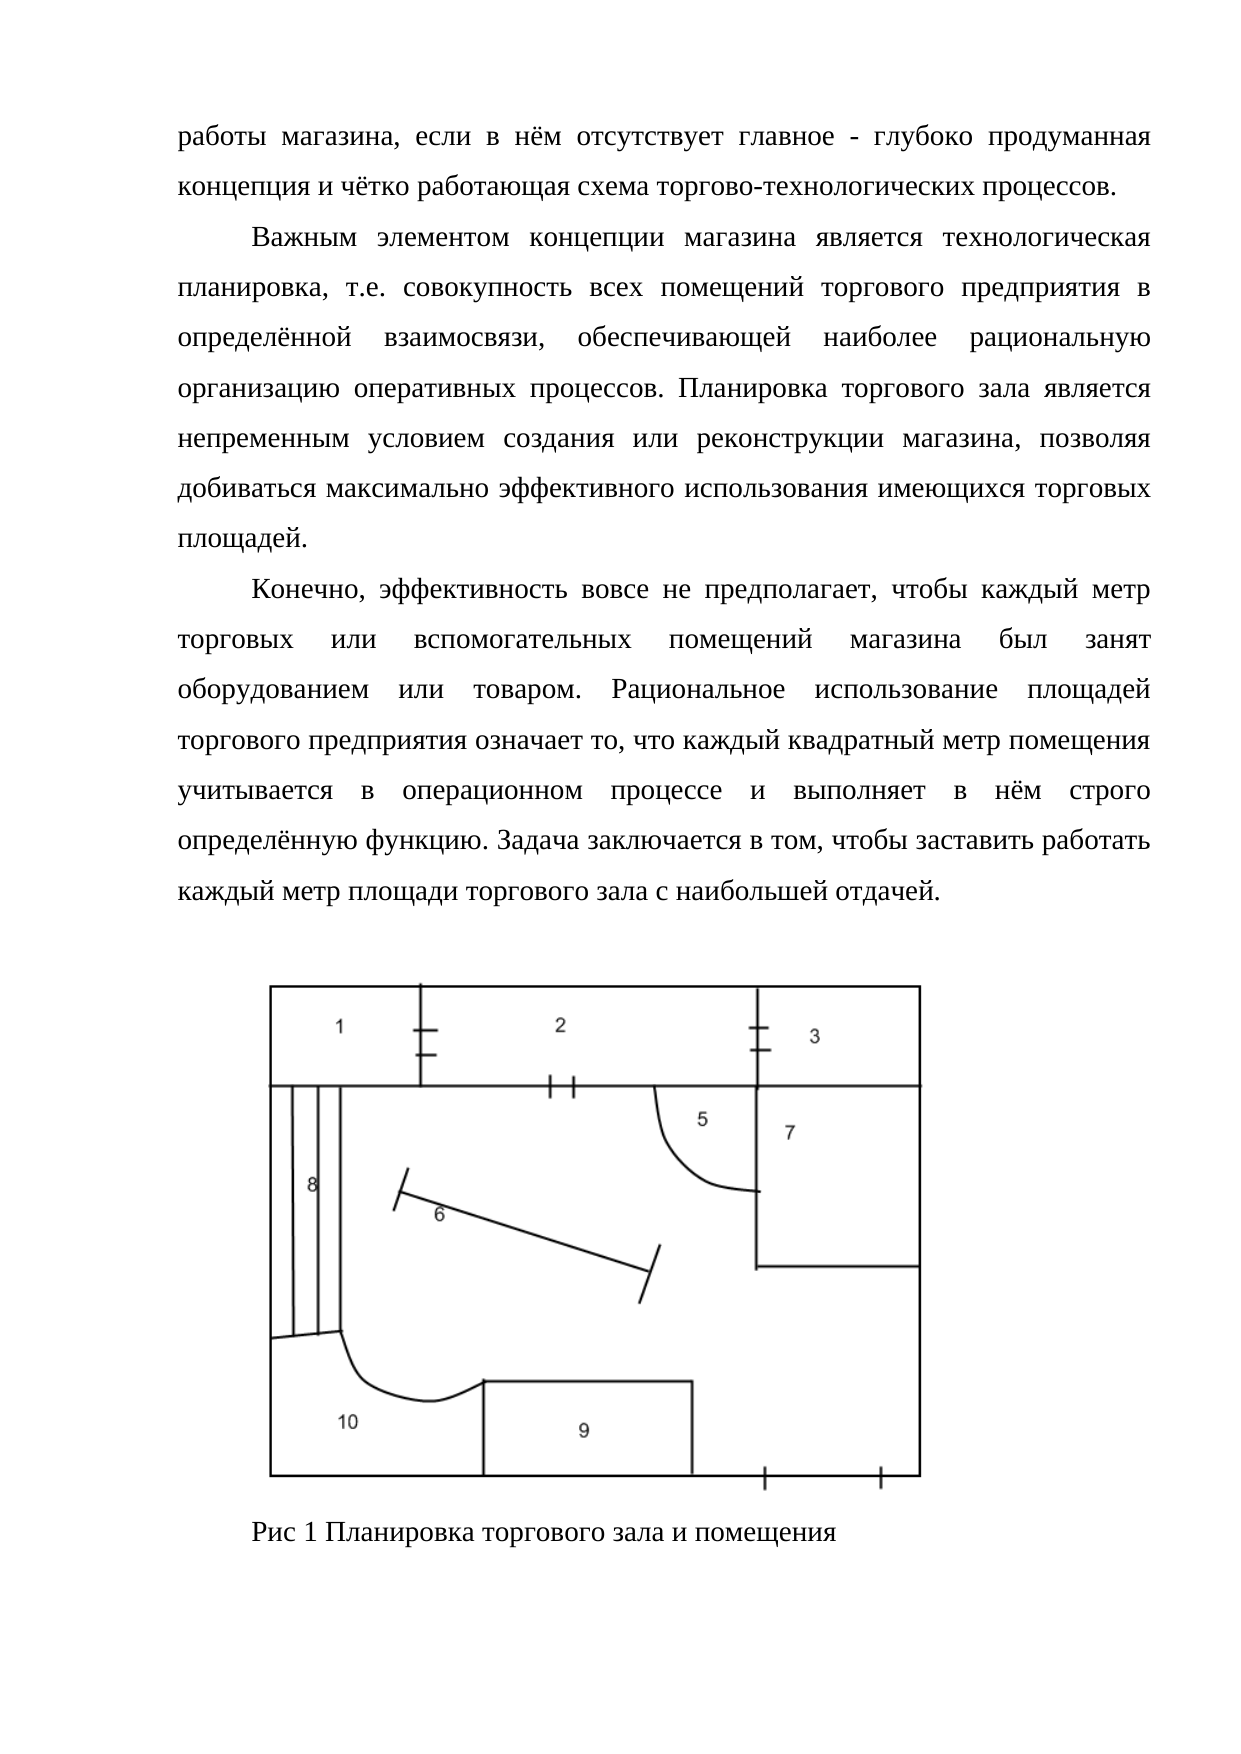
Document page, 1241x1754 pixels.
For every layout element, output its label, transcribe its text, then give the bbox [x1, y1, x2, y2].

text Важным элементом концепции магазина является технологическая планировка, т.е. совокупность всех помещений торгового предприятия в определённой взаимосвязи, обеспечивающей наиболее рациональную организацию оперативных процессов. Планировка торгового зала является непременным условием создания или реконструкции магазина, позволяя добиваться максимально эффективного использования имеющихся торговых площадей. [177, 219, 1152, 554]
text Конечно, эффективность вовсе не предполагает, чтобы каждый метр торговых или вспомогательных помещений магазина был занят оборудованием или товаром. Рациональное использование площадей торгового предприятия означает то, что каждый квадратный метр помещения учитывается в операционном процессе и выполняет в нём строго определённую функцию. Задача заключается в том, чтобы заставить работать каждый метр площади торгового зала с наибольшей отдачей. [177, 571, 1152, 906]
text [177, 118, 1152, 202]
picture [251, 973, 936, 1497]
text Рис 1 Планировка торгового зала и помещения [177, 1514, 1152, 1547]
